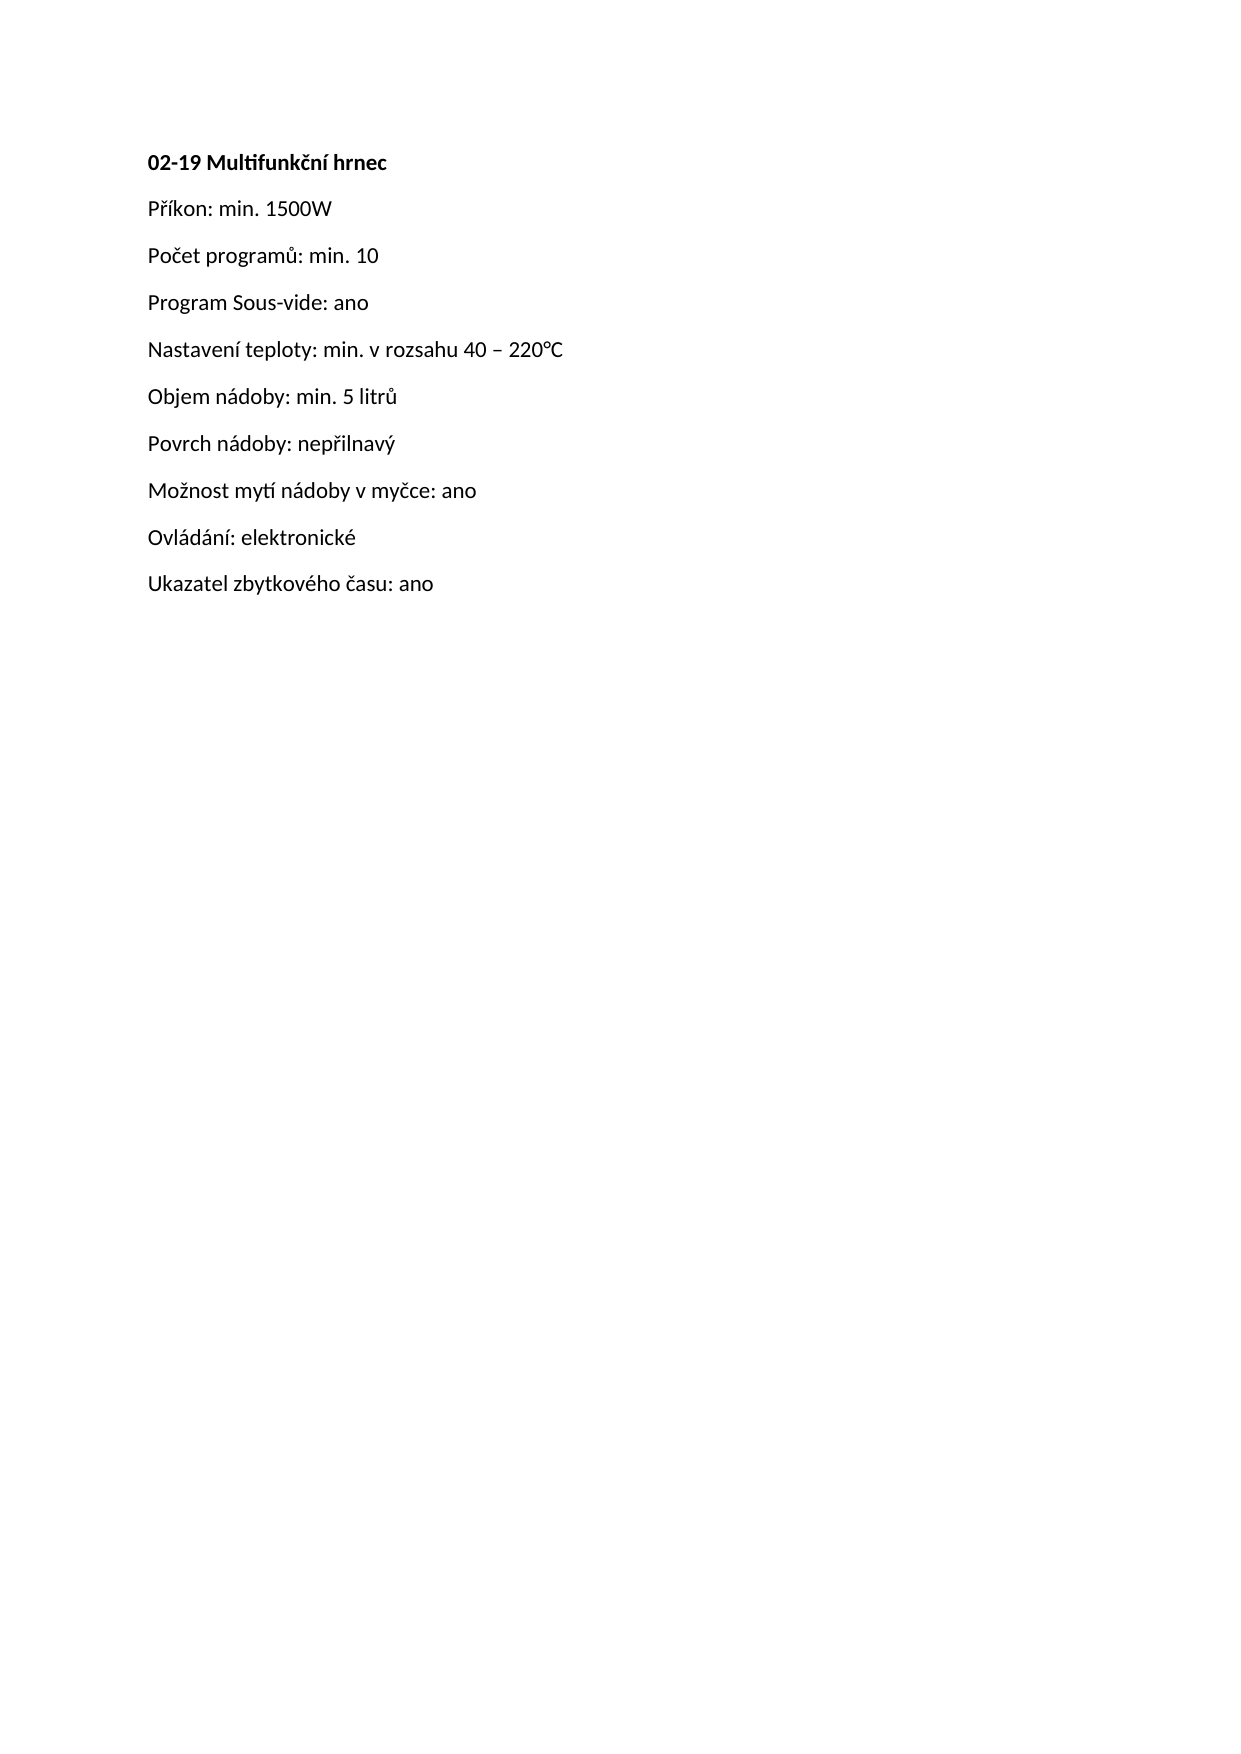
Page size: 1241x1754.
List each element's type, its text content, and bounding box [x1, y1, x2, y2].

text Nastavení teploty: min. v rozsahu 40 – 220°C [148, 335, 1093, 363]
text Možnost mytí nádoby v myčce: ano [148, 476, 1093, 504]
text Příkon: min. 1500W [148, 194, 1093, 222]
text Ukazatel zbytkového času: ano [148, 569, 1093, 597]
text Ovládání: elektronické [148, 523, 1093, 551]
text Program Sous-vide: ano [148, 288, 1093, 316]
text Povrch nádoby: nepřilnavý [148, 429, 1093, 457]
text Počet programů: min. 10 [148, 241, 1093, 269]
text Objem nádoby: min. 5 litrů [148, 382, 1093, 410]
text 02-19 Multifunkční hrnec [148, 148, 1093, 176]
